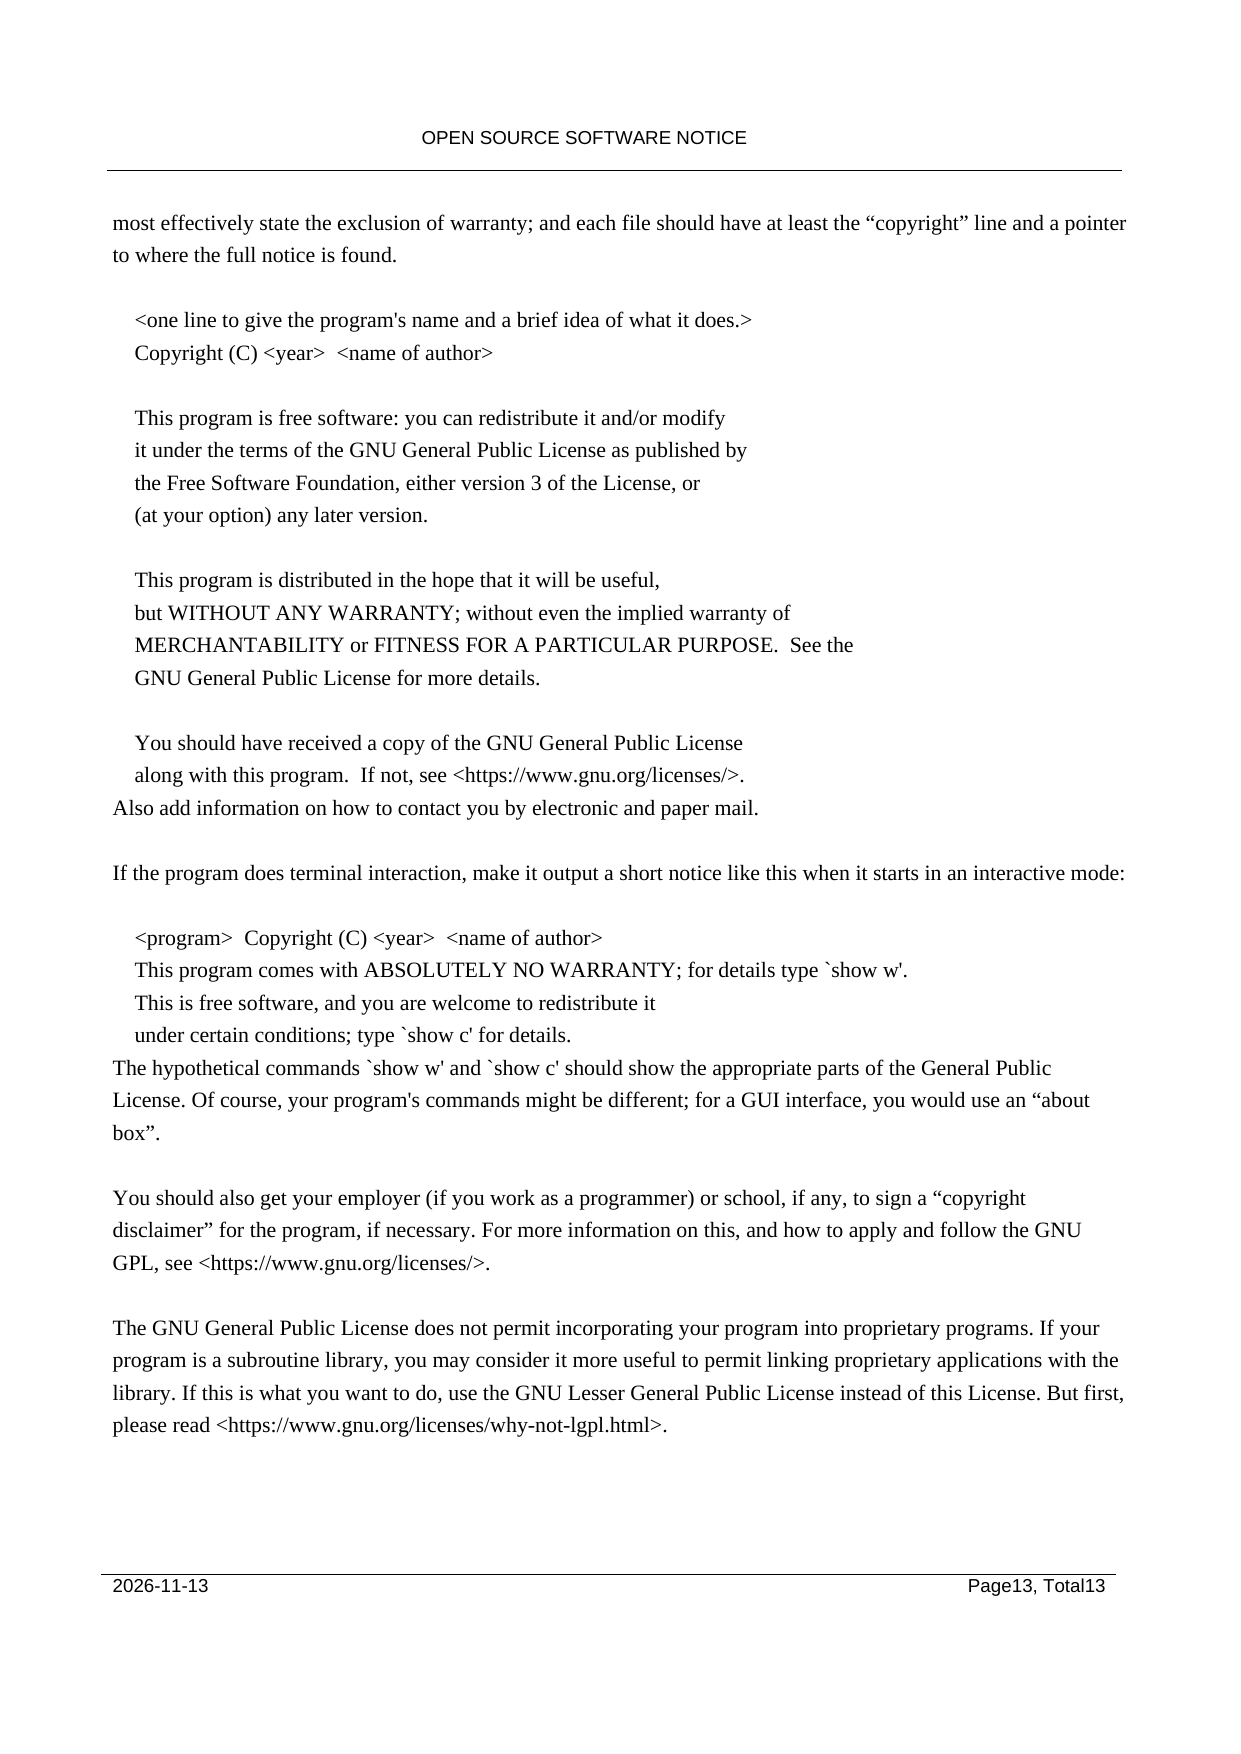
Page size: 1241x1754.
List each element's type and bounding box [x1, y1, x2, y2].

text [112, 206, 1128, 1441]
